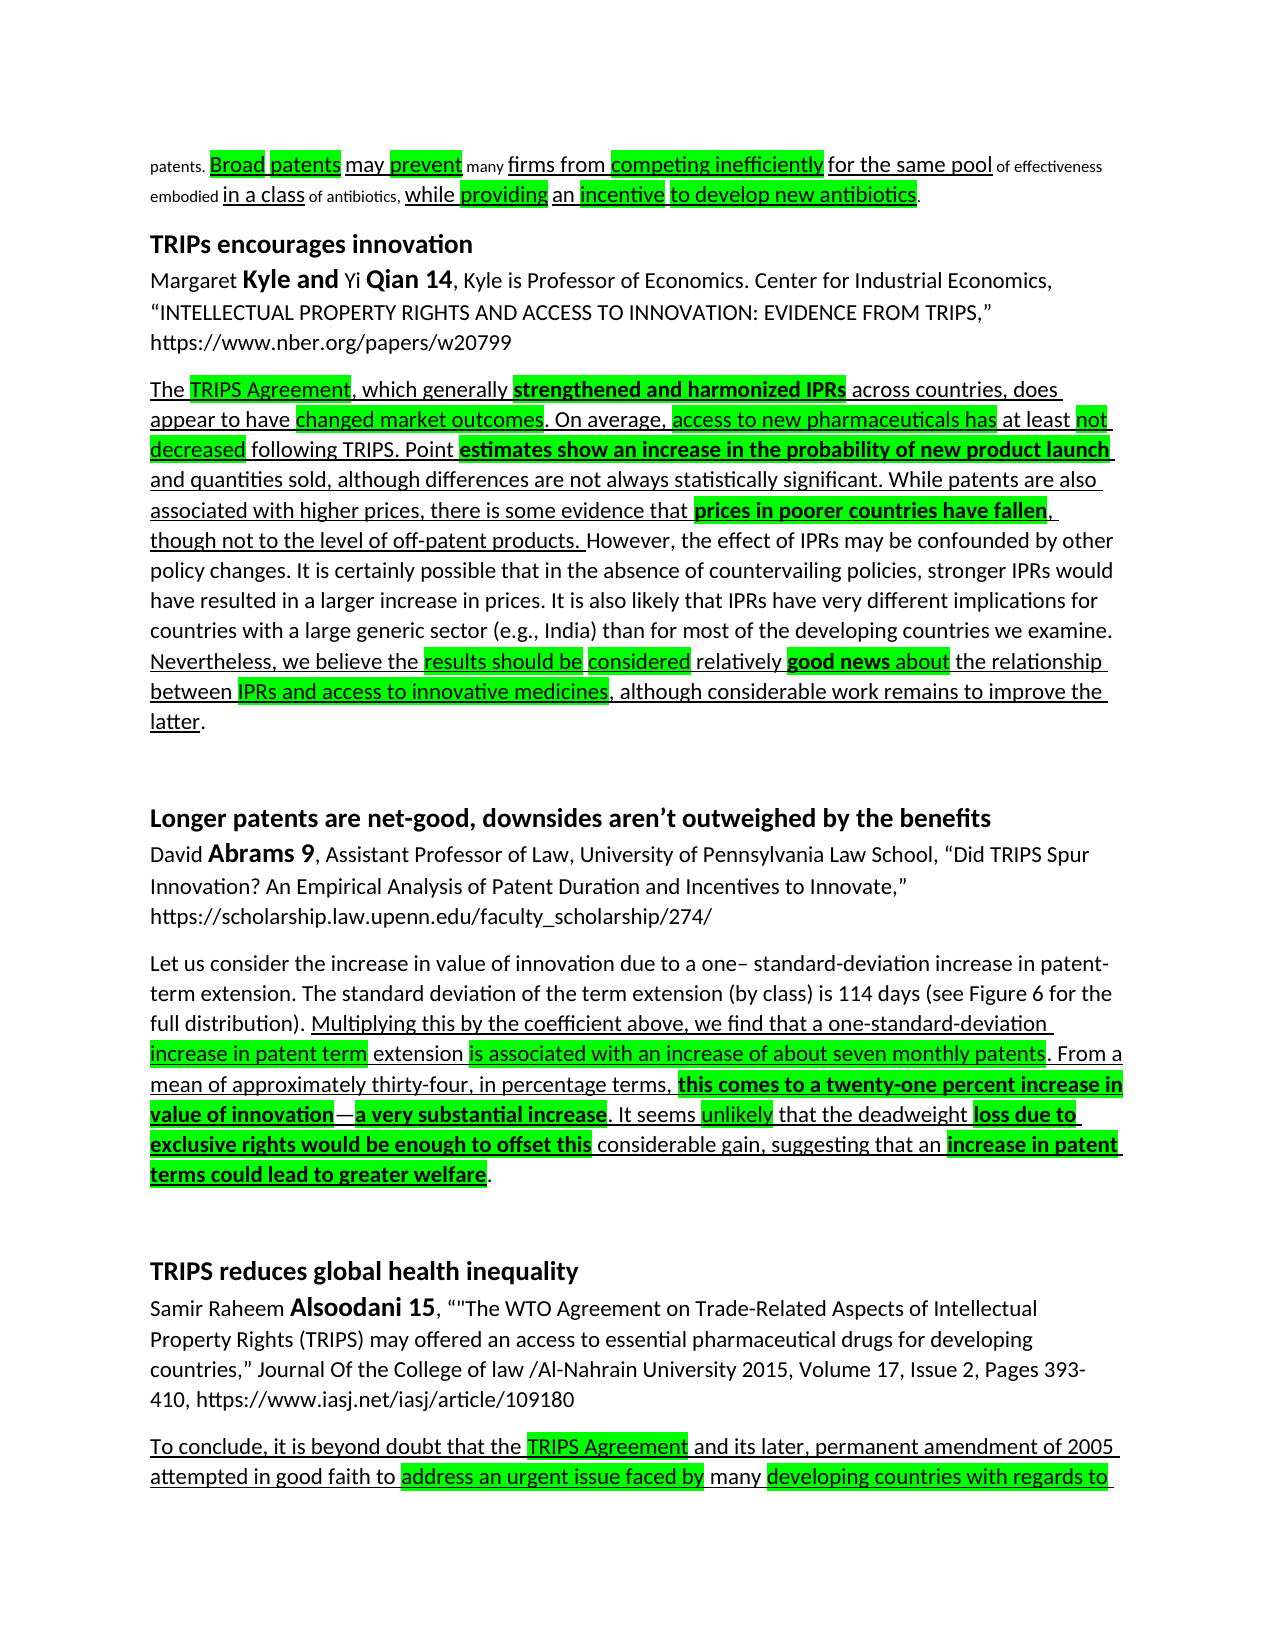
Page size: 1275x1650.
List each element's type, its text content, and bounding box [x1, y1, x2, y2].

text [150, 150, 1125, 208]
text The TRIPS Agreement, which generally strengthened and harmonized IPRs across countries, does appear to have changed market outcomes. On average, access to new pharmaceuticals has at least not decreased following TRIPS. Point estimates show an increase in the probability of new product launch and quantities sold, although differences are not always statistically significant. While patents are also associated with higher prices, there is some evidence that prices in poorer countries have fallen, though not to the level of off-patent products. However, the effect of IPRs may be confounded by other policy changes. It is certainly possible that in the absence of countervailing policies, stronger IPRs would have resulted in a larger increase in prices. It is also likely that IPRs have very different implications for countries with a large generic sector (e.g., India) than for most of the developing countries we examine. Nevertheless, we believe the results should be considered relatively good news about the relationship between IPRs and access to innovative medicines, although considerable work remains to improve the latter. [150, 375, 1125, 735]
text Margaret Kyle and Yi Qian 14, Kyle is Professor of Economics. Center for Industrial Economics, “INTELLECTUAL PROPERTY RIGHTS AND ACCESS TO INNOVATION: EVIDENCE FROM TRIPS,” https://www.nber.org/papers/w20799 [150, 263, 1125, 356]
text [150, 1432, 1125, 1491]
text Samir Raheem Alsoodani 15, “"The WTO Agreement on Trade-Related Aspects of Intellectual Property Rights (TRIPS) may offered an access to essential pharmaceutical drugs for developing countries,” Journal Of the College of law /Al-Nahrain University 2015, Volume 17, Issue 2, Pages 393-410, https://www.iasj.net/iasj/article/109180 [150, 1290, 1125, 1413]
subtitle Longer patents are net-good, downsides aren’t outweighed by the benefits [150, 801, 1125, 834]
subtitle TRIPs encourages innovation [150, 227, 1125, 260]
subtitle TRIPS reduces global health inequality [150, 1254, 1125, 1287]
text Let us consider the increase in value of innovation due to a one– standard-deviation increase in patent-term extension. The standard deviation of the term extension (by class) is 114 days (see Figure 6 for the full distribution). Multiplying this by the coefficient above, we find that a one-standard-deviation increase in patent term extension is associated with an increase of about seven monthly patents. From a mean of approximately thirty-four, in percentage terms, this comes to a twenty-one percent increase in value of innovation—a very substantial increase. It seems unlikely that the deadweight loss due to exclusive rights would be enough to offset this considerable gain, suggesting that an increase in patent terms could lead to greater welfare. [150, 949, 1125, 1188]
text David Abrams 9, Assistant Professor of Law, University of Pennsylvania Law School, “Did TRIPS Spur Innovation? An Empirical Analysis of Patent Duration and Incentives to Innovate,” https://scholarship.law.upenn.edu/faculty_scholarship/274/ [150, 837, 1125, 930]
